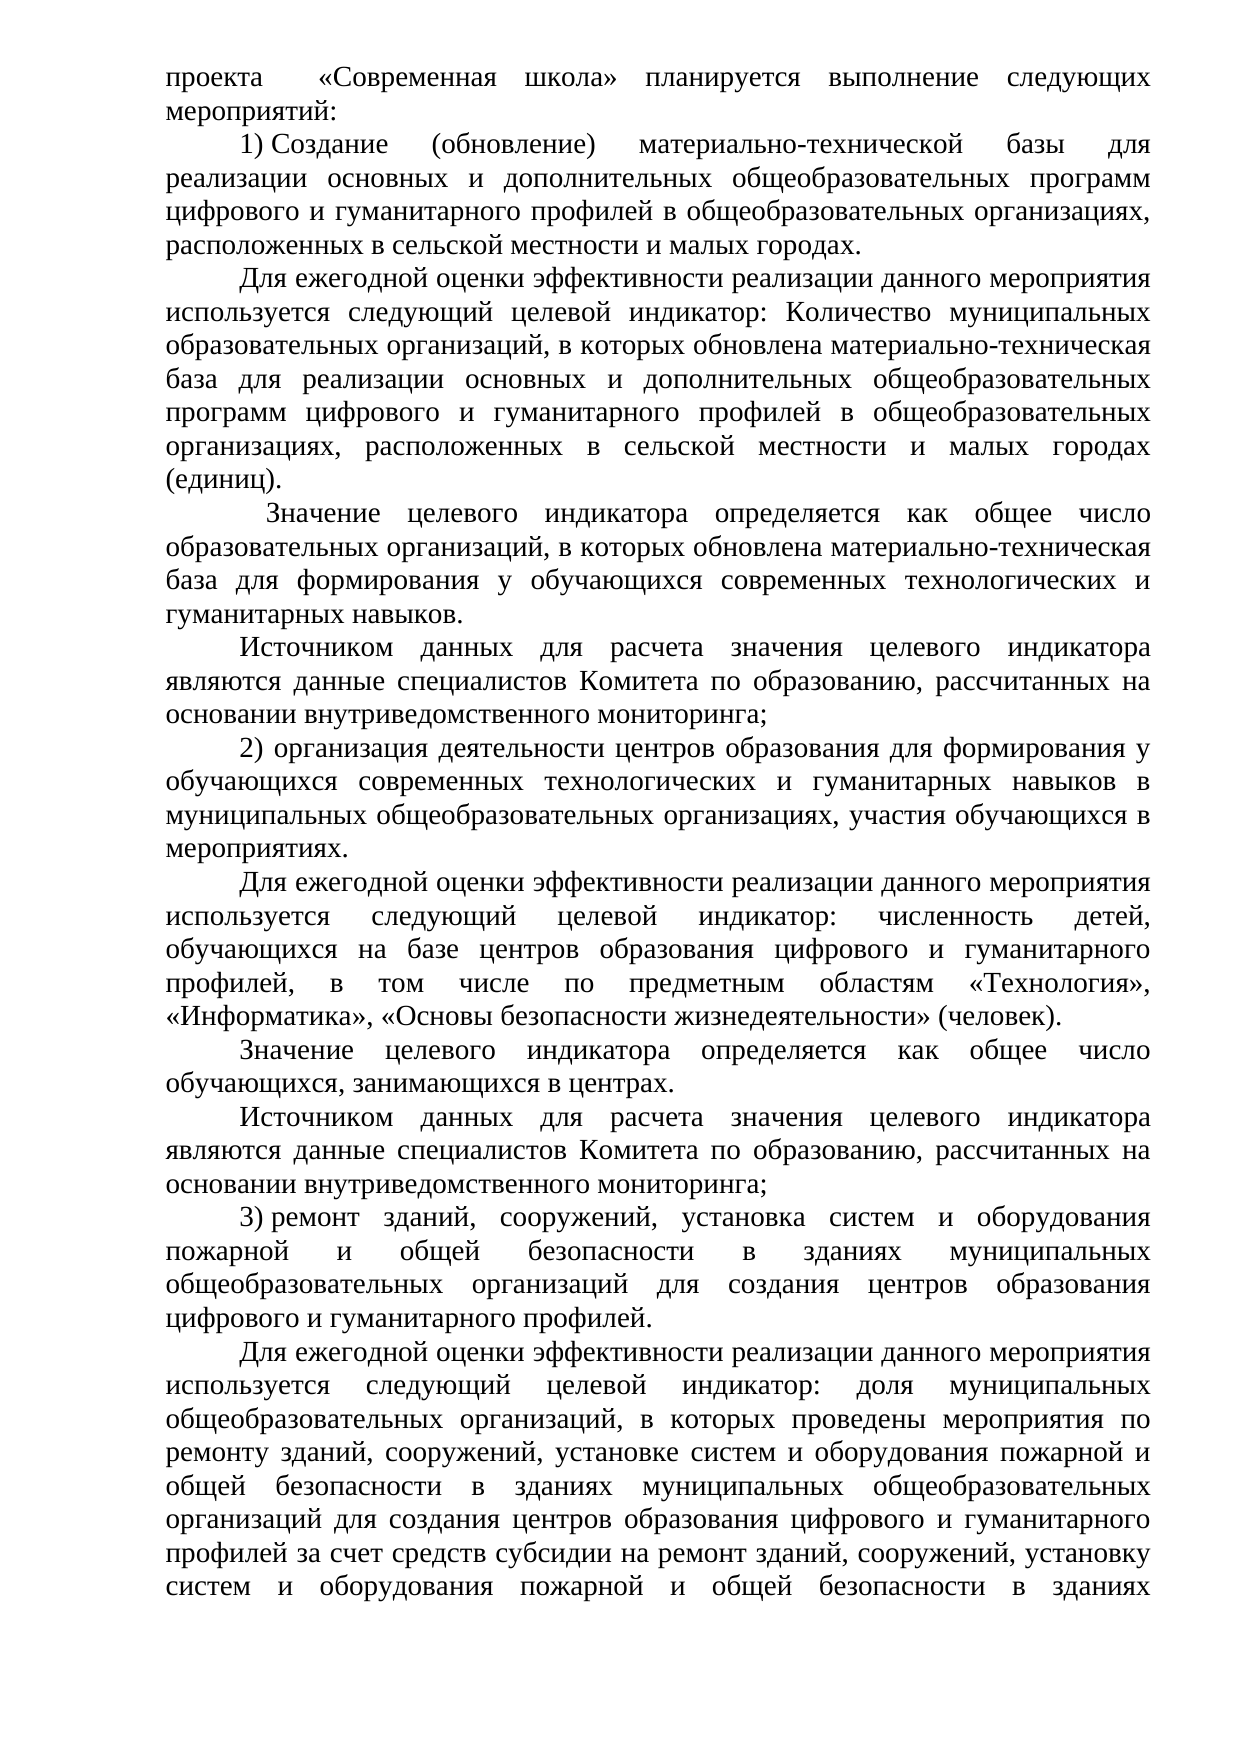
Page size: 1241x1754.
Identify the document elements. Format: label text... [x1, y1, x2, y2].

text 1) Создание (обновление) материально-технической базы для реализации основных и дополнительных общеобразовательных программ цифрового и гуманитарного профилей в общеобразовательных организациях, расположенных в сельской местности и малых городах. [165, 126, 1152, 260]
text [165, 1334, 1152, 1602]
text 2) организация деятельности центров образования для формирования у обучающихся современных технологических и гуманитарных навыков в муниципальных общеобразовательных организациях, участия обучающихся в мероприятиях. [165, 730, 1152, 864]
text Значение целевого индикатора определяется как общее число обучающихся, занимающихся в центрах. [165, 1032, 1152, 1099]
text Для ежегодной оценки эффективности реализации данного мероприятия используется следующий целевой индикатор: численность детей, обучающихся на базе центров образования цифрового и гуманитарного профилей, в том числе по предметным областям «Технология», «Информатика», «Основы безопасности жизнедеятельности» (человек). [165, 864, 1152, 1032]
text Источником данных для расчета значения целевого индикатора являются данные специалистов Комитета по образованию, рассчитанных на основании внутриведомственного мониторинга; [165, 1099, 1152, 1199]
text Значение целевого индикатора определяется как общее число образовательных организаций, в которых обновлена материально-техническая база для формирования у обучающихся современных технологических и гуманитарных навыков. [165, 495, 1152, 629]
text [165, 59, 1152, 126]
text 3) ремонт зданий, сооружений, установка систем и оборудования пожарной и общей безопасности в зданиях муниципальных общеобразовательных организаций для создания центров образования цифрового и гуманитарного профилей. [165, 1199, 1152, 1334]
text Источником данных для расчета значения целевого индикатора являются данные специалистов Комитета по образованию, рассчитанных на основании внутриведомственного мониторинга; [165, 629, 1152, 730]
text Для ежегодной оценки эффективности реализации данного мероприятия используется следующий целевой индикатор: Количество муниципальных образовательных организаций, в которых обновлена материально-техническая база для реализации основных и дополнительных общеобразовательных программ цифрового и гуманитарного профилей в общеобразовательных организациях, расположенных в сельской местности и малых городах (единиц). [165, 260, 1152, 495]
